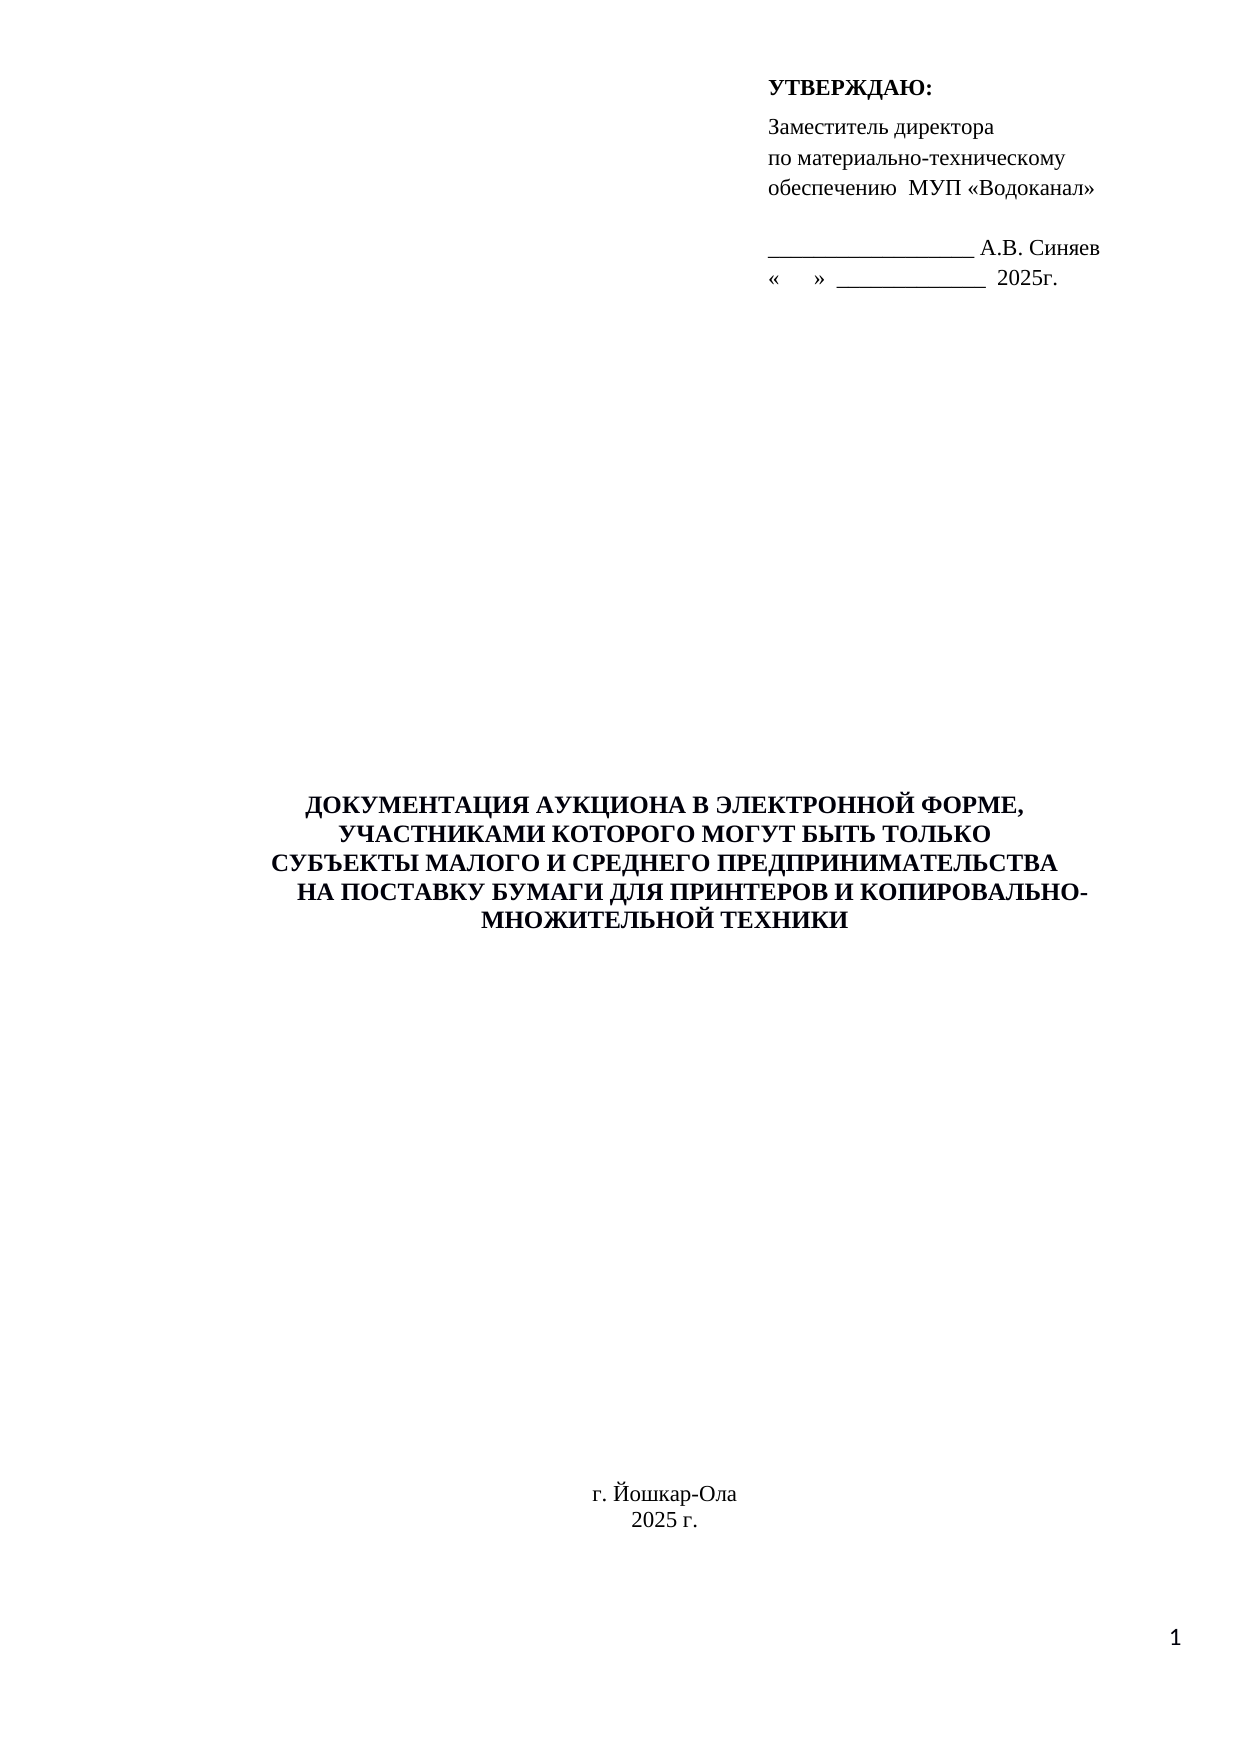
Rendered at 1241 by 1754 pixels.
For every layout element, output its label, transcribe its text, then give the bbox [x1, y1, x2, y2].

text __________________ А.В. Синяев [590, 234, 1181, 261]
text 2025 г. [148, 1506, 1181, 1532]
text УТВЕРЖДАЮ: [768, 74, 1181, 100]
text « » _____________ 2025г. [590, 264, 1181, 291]
text г. Йошкар-Ола [148, 1479, 1181, 1506]
text по материально-техническому [590, 143, 1181, 170]
text СУБЪЕКТЫ МАЛОГО И СРЕДНЕГО ПРЕДПРИНИМАТЕЛЬСТВА [148, 848, 1181, 877]
text Заместитель директора [590, 113, 1181, 140]
text ДОКУМЕНТАЦИЯ АУКЦИОНА В ЭЛЕКТРОННОЙ ФОРМЕ, [148, 790, 1181, 819]
text УЧАСТНИКАМИ КОТОРОГО МОГУТ БЫТЬ ТОЛЬКО [148, 819, 1181, 848]
text обеспечению МУП «Водоканал» [590, 174, 1181, 200]
text НА ПОСТАВКУ БУМАГИ ДЛЯ ПРИНТЕРОВ И КОПИРОВАЛЬНО-МНОЖИТЕЛЬНОЙ ТЕХНИКИ [148, 877, 1181, 934]
